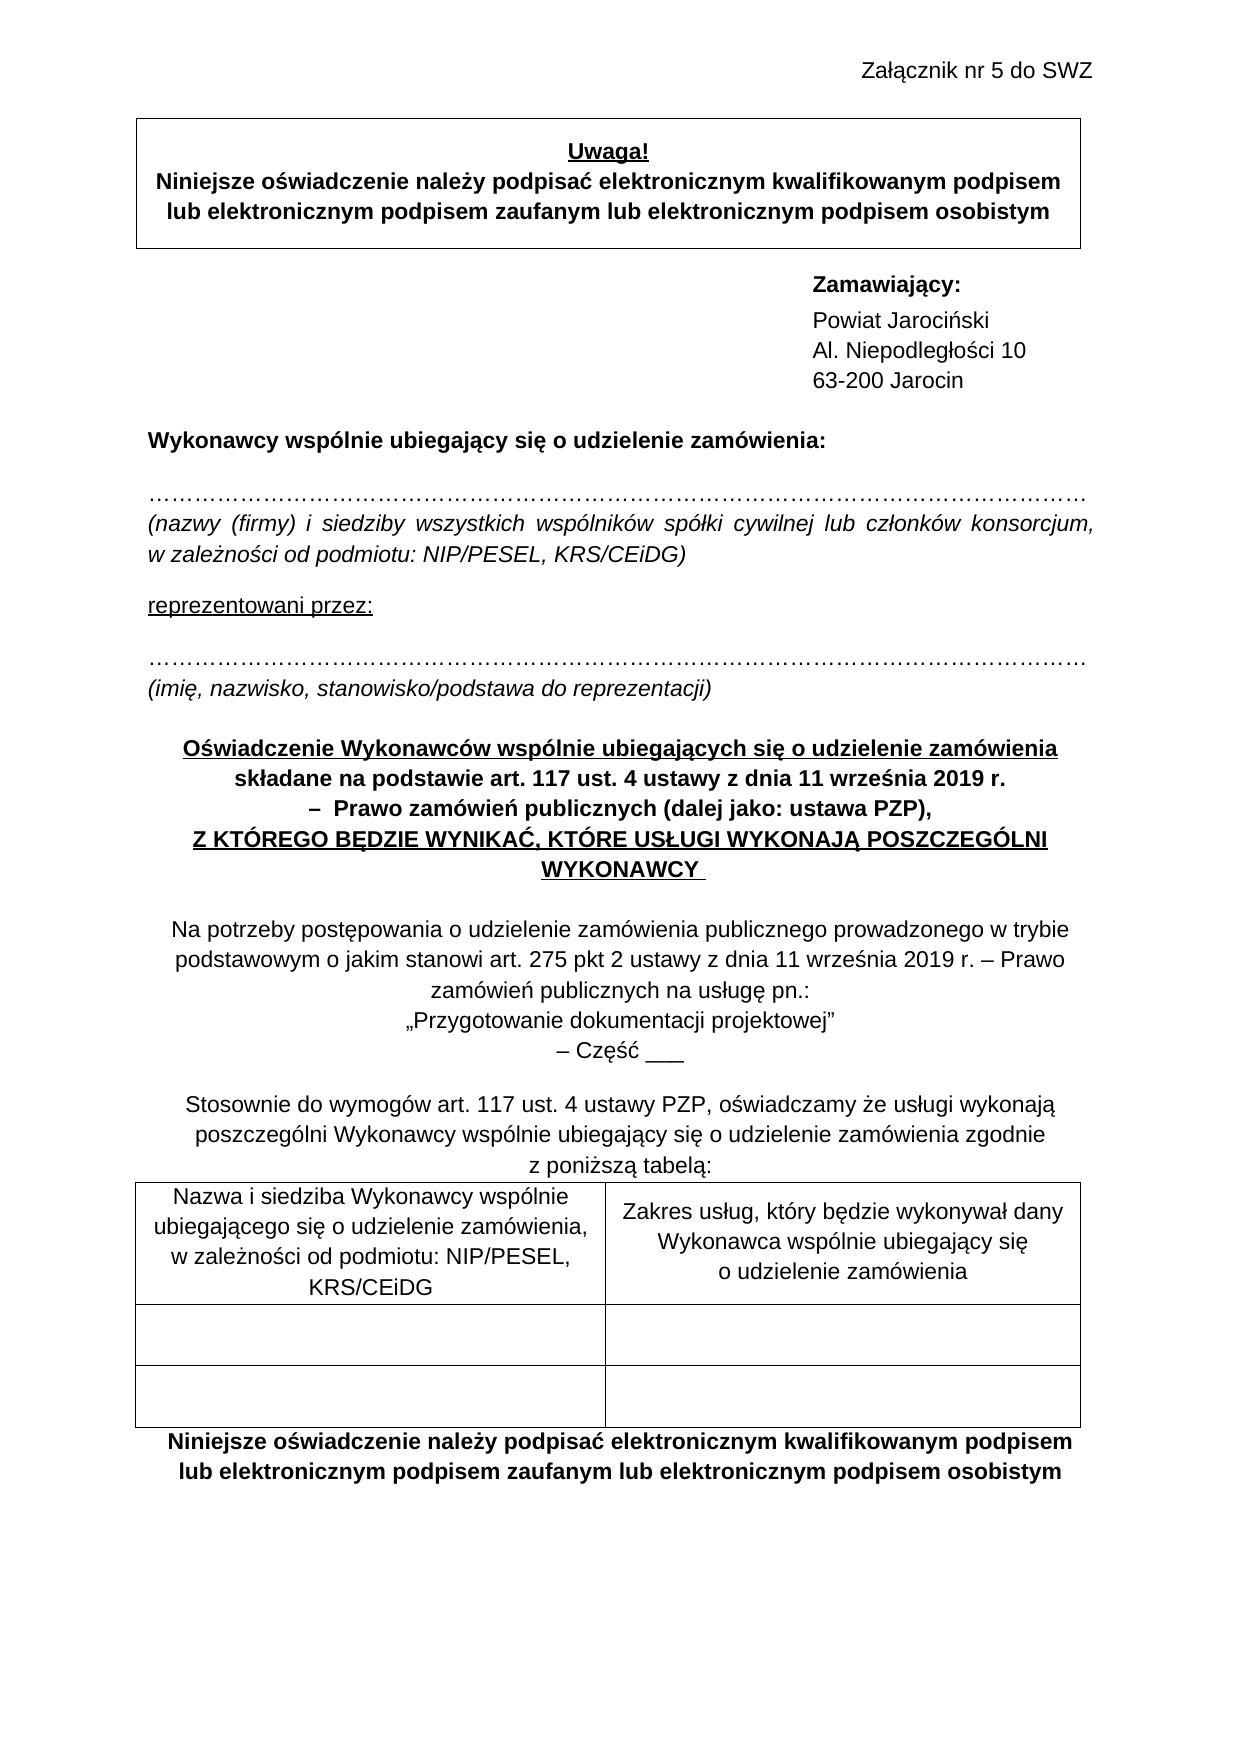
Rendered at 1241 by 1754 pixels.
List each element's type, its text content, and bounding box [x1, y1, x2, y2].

table_cell [606, 1366, 1080, 1427]
text …………………………………………………………………………………………………………… [148, 480, 1093, 506]
text Na potrzeby postępowania o udzielenie zamówienia publicznego prowadzonego w trybie podstawowym o jakim stanowi art. 275 pkt 2 ustawy z dnia 11 września 2019 r. – Prawo zamówień publicznych na usługę pn.: [148, 916, 1093, 1003]
table_cell [606, 1305, 1080, 1365]
text 63-200 Jarocin [591, 367, 1090, 393]
text Zamawiający: [591, 271, 1090, 297]
text Wykonawcy wspólnie ubiegający się o udzielenie zamówienia: [148, 427, 1093, 454]
table_cell [136, 1366, 605, 1427]
table_header Zakres usług, który będzie wykonywał dany Wykonawca wspólnie ubiegający się o udzielenie zamówienia [606, 1183, 1080, 1304]
table_header Nazwa i siedziba Wykonawcy wspólnie ubiegającego się o udzielenie zamówienia, w zależności od podmiotu: NIP/PESEL, KRS/CEiDG [136, 1183, 605, 1304]
text Niniejsze oświadczenie należy podpisać elektronicznym kwalifikowanym podpisem lub elektronicznym podpisem zaufanym lub elektronicznym podpisem osobistym [148, 1428, 1093, 1484]
text Załącznik nr 5 do SWZ [148, 57, 1093, 83]
text Stosownie do wymogów art. 117 ust. 4 ustawy PZP, oświadczamy że usługi wykonają poszczególni Wykonawcy wspólnie ubiegający się o udzielenie zamówienia zgodnie z poniższą tabelą: [148, 1091, 1093, 1178]
text reprezentowani przez: [148, 592, 1093, 618]
text Oświadczenie Wykonawców wspólnie ubiegających się o udzielenie zamówienia [148, 735, 1093, 761]
text „Przygotowanie dokumentacji projektowej” [148, 1007, 1093, 1033]
text Z KTÓREGO BĘDZIE WYNIKAĆ, KTÓRE USŁUGI WYKONAJĄ POSZCZEGÓLNI WYKONAWCY [148, 826, 1093, 882]
text Powiat Jarociński [591, 307, 1090, 333]
text – Część ___ [148, 1037, 1093, 1063]
table_cell [136, 1305, 605, 1365]
text Al. Niepodległości 10 [591, 337, 1090, 363]
text składane na podstawie art. 117 ust. 4 ustawy z dnia 11 września 2019 r. [148, 765, 1093, 791]
text (imię, nazwisko, stanowisko/podstawa do reprezentacji) [148, 674, 1096, 701]
text (nazwy (firmy) i siedziby wszystkich wspólników spółki cywilnej lub członków konsorcjum, w zależności od podmiotu: NIP/PESEL, KRS/CEiDG) [148, 510, 1096, 567]
text …………………………………………………………………………………………………………… [148, 644, 1093, 671]
table_header Uwaga! Niniejsze oświadczenie należy podpisać elektronicznym kwalifikowanym podpisem lub elektronicznym podpisem zaufanym lub elektronicznym podpisem osobistym [137, 119, 1080, 247]
text – Prawo zamówień publicznych (dalej jako: ustawa PZP), [148, 795, 1093, 822]
